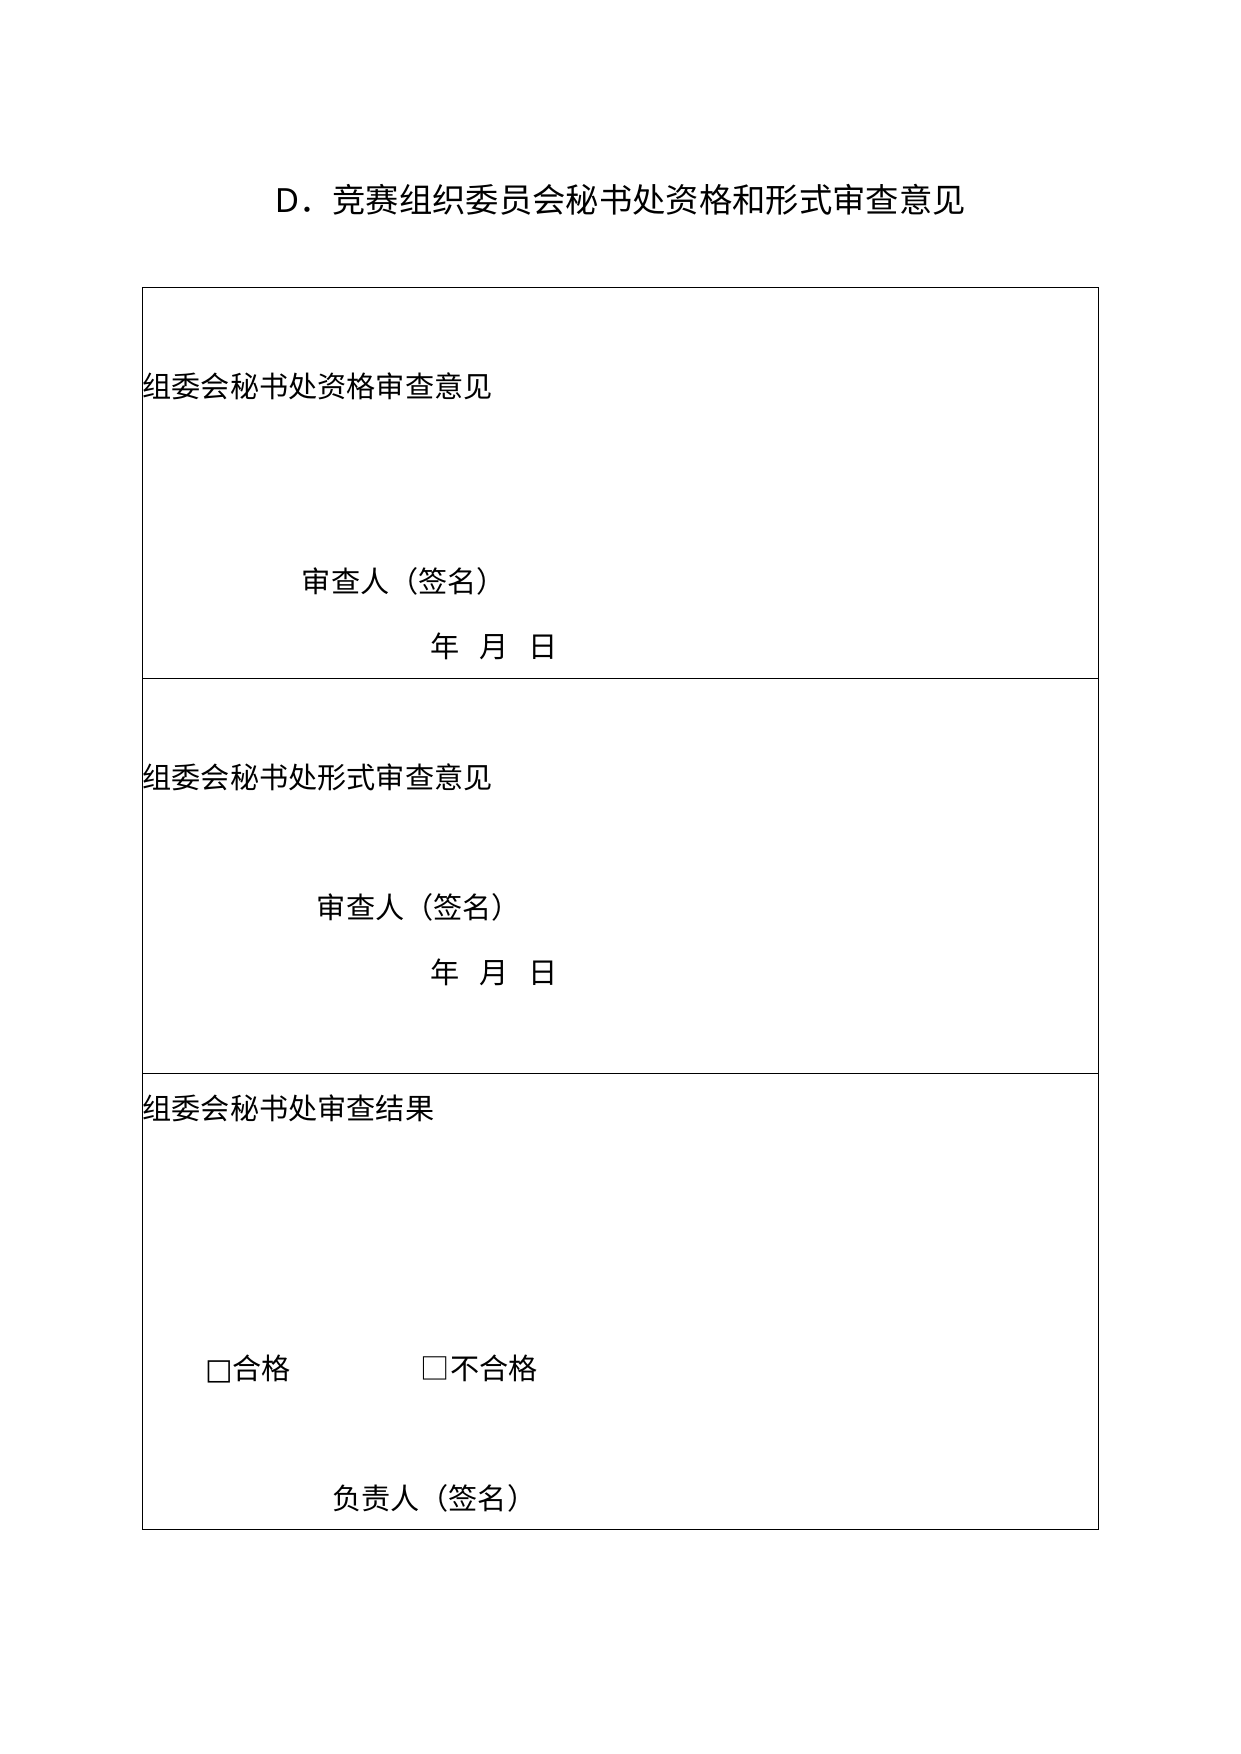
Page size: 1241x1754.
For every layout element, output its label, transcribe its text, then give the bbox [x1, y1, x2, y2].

table_cell 组委会秘书处形式审查意见 审查人（签名） 年 月 日 [143, 679, 1098, 1073]
table_header 组委会秘书处资格审查意见 审查人（签名） 年 月 日 [143, 288, 1098, 677]
text D．竞赛组织委员会秘书处资格和形式审查意见 [187, 162, 1053, 224]
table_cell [143, 1074, 1098, 1529]
